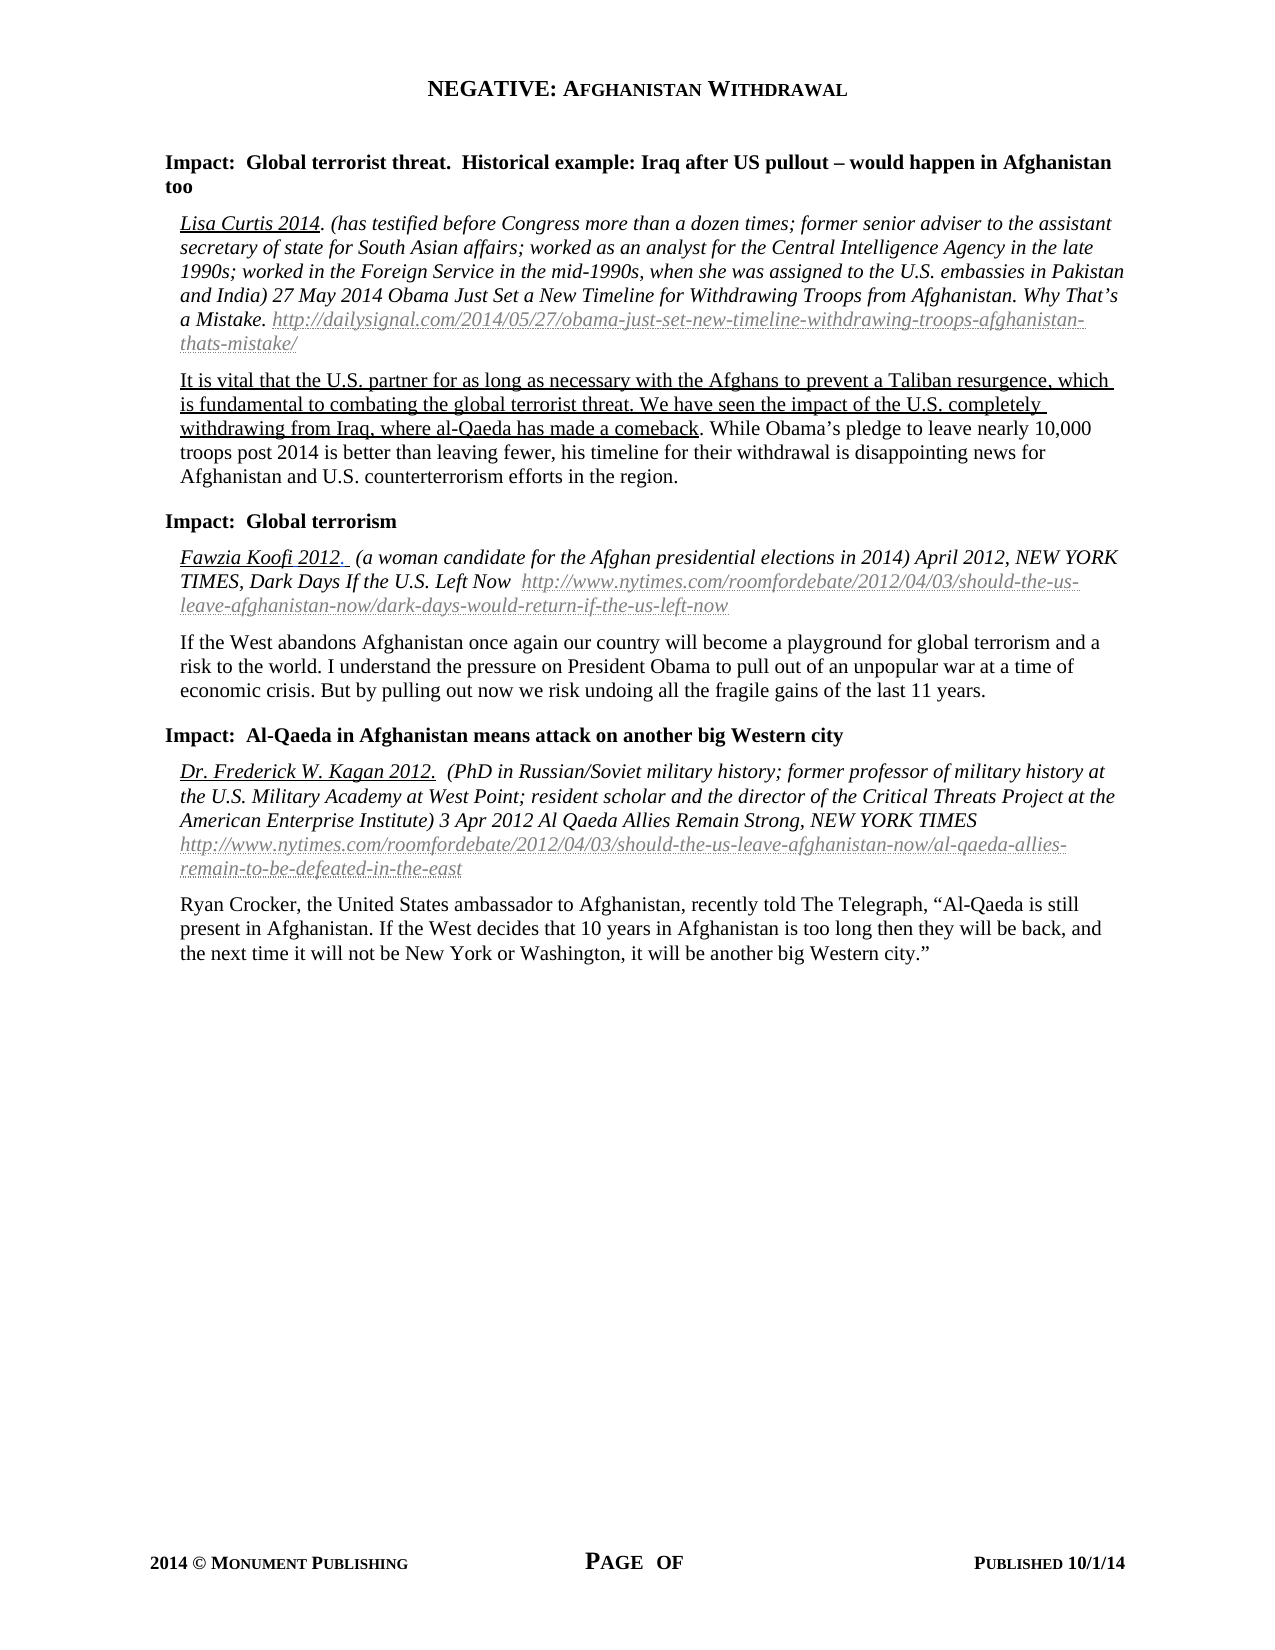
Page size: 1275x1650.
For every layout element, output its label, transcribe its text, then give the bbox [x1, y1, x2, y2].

text Impact: Global terrorist threat. Historical example: Iraq after US pullout – would happen in Afghanistan too [165, 150, 1125, 198]
text Impact: Global terrorism [165, 509, 1125, 533]
text If the West abandons Afghanistan once again our country will become a playground for global terrorism and a risk to the world. I understand the pressure on President Obama to pull out of an unpopular war at a time of economic crisis. But by pulling out now we risk undoing all the fragile gains of the last 11 years. [180, 630, 1125, 702]
text Lisa Curtis 2014. (has testified before Congress more than a dozen times; former senior adviser to the assistant secretary of state for South Asian affairs; worked as an analyst for the Central Intelligence Agency in the late 1990s; worked in the Foreign Service in the mid-1990s, when she was assigned to the U.S. embassies in Pakistan and India) 27 May 2014 Obama Just Set a New Timeline for Withdrawing Troops from Afghanistan. Why That’s a Mistake. http://dailysignal.com/2014/05/27/obama-just-set-new-timeline-withdrawing-troops-afghanistan-thats-mistake/ [180, 211, 1125, 355]
text Ryan Crocker, the United States ambassador to Afghanistan, recently told The Telegraph, “Al-Qaeda is still present in Afghanistan. If the West decides that 10 years in Afghanistan is too long then they will be back, and the next time it will not be New York or Washington, it will be another big Western city.” [180, 892, 1125, 964]
text Impact: Al-Qaeda in Afghanistan means attack on another big Western city [165, 723, 1125, 747]
text Fawzia Koofi 2012. (a woman candidate for the Afghan presidential elections in 2014) April 2012, NEW YORK TIMES, Dark Days If the U.S. Left Now http://www.nytimes.com/roomfordebate/2012/04/03/should-the-us-leave-afghanistan-now/dark-days-would-return-if-the-us-left-now [180, 545, 1125, 617]
text It is vital that the U.S. partner for as long as necessary with the Afghans to prevent a Taliban resurgence, which is fundamental to combating the global terrorist threat. We have seen the impact of the U.S. completely withdrawing from Iraq, where al-Qaeda has made a comeback. While Obama’s pledge to leave nearly 10,000 troops post 2014 is better than leaving fewer, his timeline for their withdrawal is disappointing news for Afghanistan and U.S. counterterrorism efforts in the region. [180, 367, 1125, 488]
text Dr. Frederick W. Kagan 2012. (PhD in Russian/Soviet military history; former professor of military history at the U.S. Military Academy at West Point; resident scholar and the director of the Critical Threats Project at the American Enterprise Institute) 3 Apr 2012 Al Qaeda Allies Remain Strong, NEW YORK TIMES http://www.nytimes.com/roomfordebate/2012/04/03/should-the-us-leave-afghanistan-now/al-qaeda-allies-remain-to-be-defeated-in-the-east [180, 759, 1125, 880]
